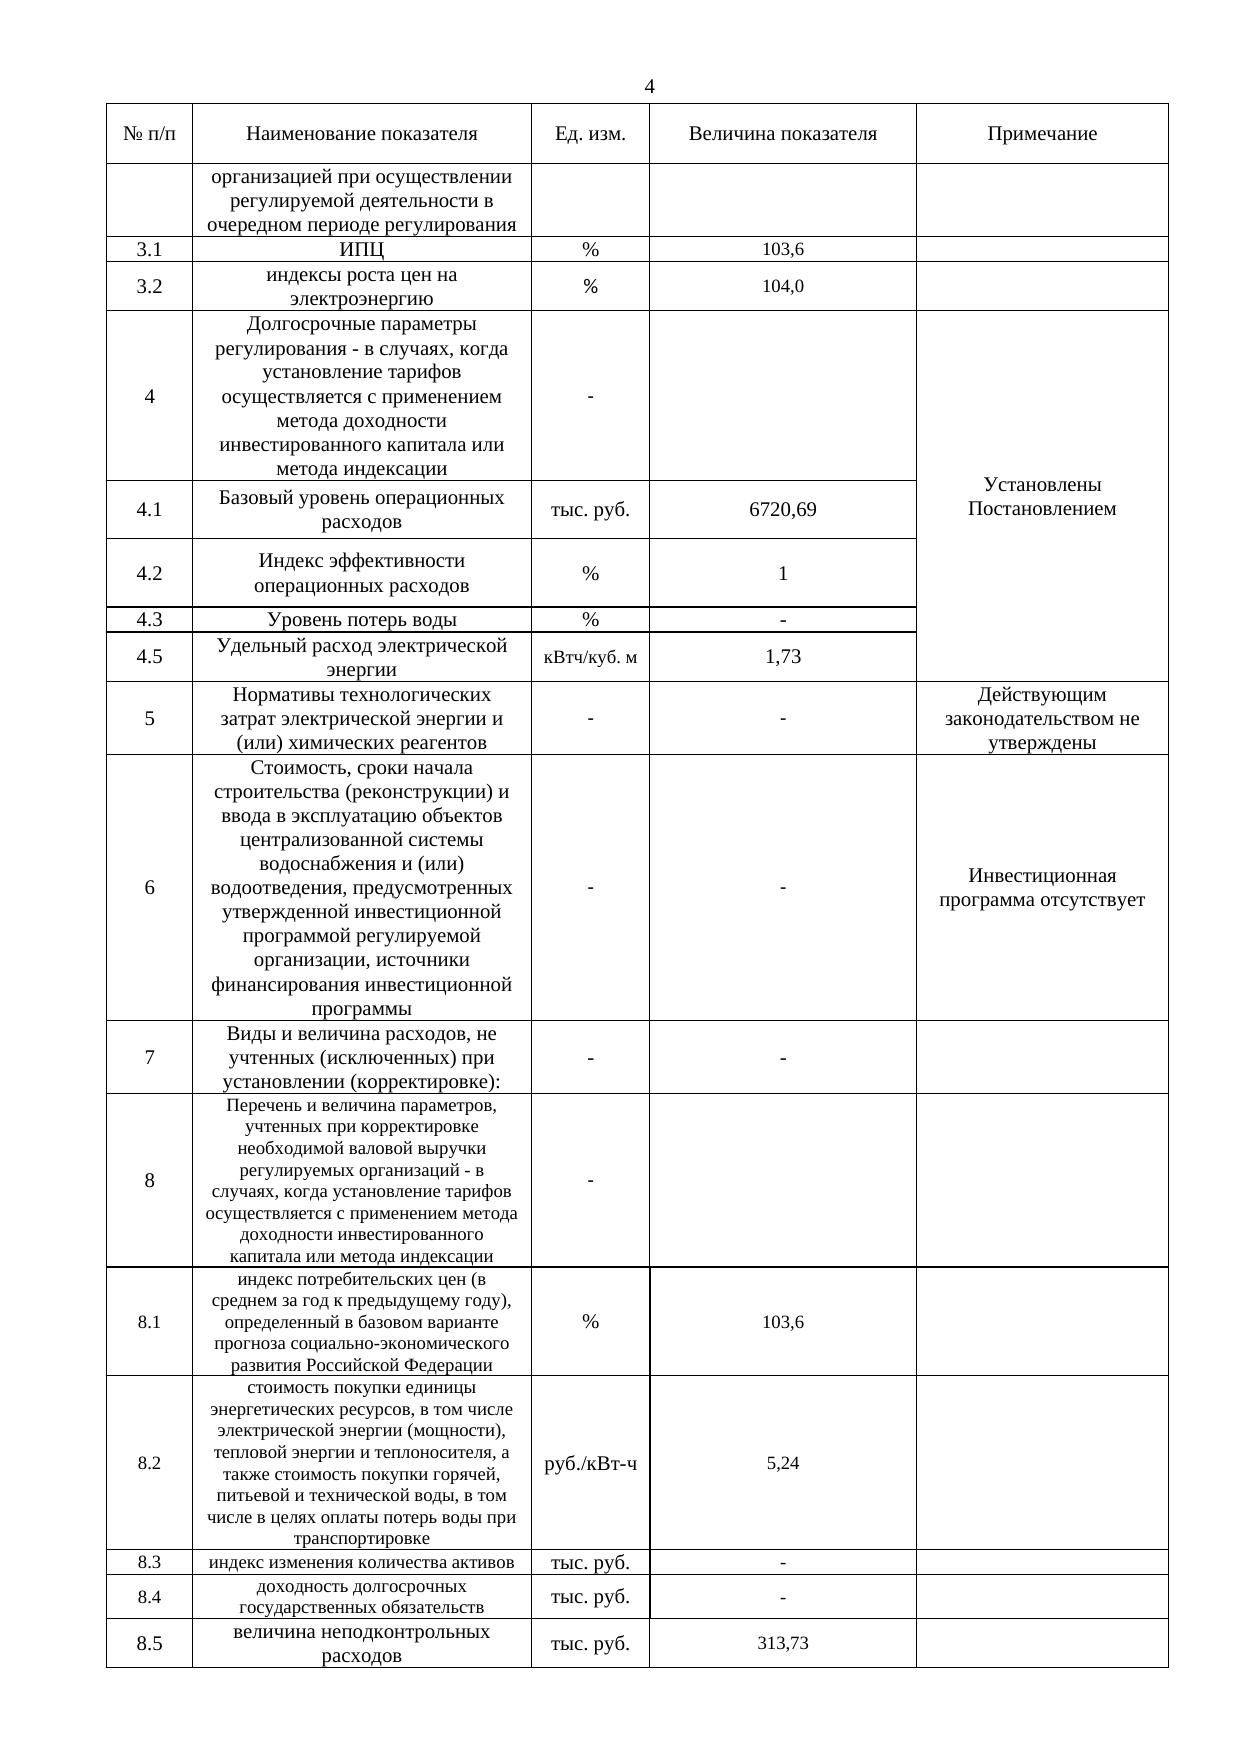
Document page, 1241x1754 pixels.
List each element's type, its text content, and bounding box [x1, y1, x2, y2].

table_cell 104,0 [650, 262, 916, 310]
table_cell 1,73 [650, 633, 916, 681]
table_cell 8.4 [107, 1575, 192, 1618]
table_cell - [532, 755, 649, 1019]
table_cell [917, 1619, 1168, 1667]
table_cell Долгосрочные параметры регулирования - в случаях, когда установление тарифов осуществляется с применением метода доходности инвестированного капитала или метода индексации [193, 311, 531, 480]
table_cell [917, 237, 1168, 261]
table_cell [917, 1268, 1168, 1375]
table_cell 4.5 [107, 633, 192, 681]
table_cell Инвестиционная программа отсутствует [917, 755, 1168, 1019]
table_cell Перечень и величина параметров, учтенных при корректировке необходимой валовой выручки регулируемых организаций - в случаях, когда установление тарифов осуществляется с применением метода доходности инвестированного капитала или метода индексации [193, 1094, 531, 1266]
table_cell % [532, 237, 649, 261]
table_header Ед. изм. [532, 104, 649, 163]
table_cell 8.3 [107, 1550, 192, 1574]
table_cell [193, 164, 531, 236]
table_cell [532, 164, 649, 236]
table_cell - [650, 1021, 916, 1093]
table_cell [650, 311, 916, 480]
table_cell 8.2 [107, 1376, 192, 1549]
table_cell [917, 262, 1168, 310]
table_cell Уровень потерь воды [193, 608, 531, 631]
table_cell 313,73 [650, 1619, 916, 1667]
table_cell Удельный расход электрической энергии [193, 633, 531, 681]
table_cell % [532, 539, 649, 606]
table_header Величина показателя [650, 104, 916, 163]
table_cell 4 [107, 311, 192, 480]
table_cell - [650, 755, 916, 1019]
table_cell - [532, 311, 649, 480]
table_cell 5 [107, 682, 192, 754]
table_header № п/п [107, 104, 192, 163]
table_cell 6 [107, 755, 192, 1019]
table_cell - [651, 1550, 916, 1574]
table_cell % [532, 262, 649, 310]
table_cell Виды и величина расходов, не учтенных (исключенных) при установлении (корректировке): [193, 1021, 531, 1093]
table_cell 3.2 [107, 262, 192, 310]
table_cell индекс изменения количества активов [193, 1550, 531, 1574]
table_cell % [532, 1268, 649, 1375]
table_cell 103,6 [651, 1268, 916, 1375]
table_cell 103,6 [650, 237, 916, 261]
table_cell Индекс эффективности операционных расходов [193, 539, 531, 606]
table_cell 1 [650, 539, 916, 606]
table_cell - [532, 682, 649, 754]
table_cell тыс. руб. [532, 1550, 649, 1574]
table_cell 4.2 [107, 539, 192, 606]
table_cell 6720,69 [650, 481, 916, 538]
table_cell - [532, 1021, 649, 1093]
table_cell 8.1 [107, 1268, 192, 1375]
table_cell 4.3 [107, 608, 192, 631]
table_cell Х [917, 164, 1168, 236]
table_cell 3 [107, 164, 192, 236]
table_cell - [651, 1575, 916, 1618]
table_cell индексы роста цен на электроэнергию [193, 262, 531, 310]
table_cell индекс потребительских цен (в среднем за год к предыдущему году), определенный в базовом варианте прогноза социально-экономического развития Российской Федерации [193, 1268, 531, 1375]
table_cell 8 [107, 1094, 192, 1266]
table_cell [650, 164, 916, 236]
table_cell величина неподконтрольных расходов [193, 1619, 531, 1667]
table_cell Базовый уровень операционных расходов [193, 481, 531, 538]
table_cell % [532, 608, 649, 631]
table_cell [917, 1094, 1168, 1266]
table_header Примечание [917, 104, 1168, 163]
table_cell [917, 1575, 1168, 1618]
table_cell [917, 1376, 1168, 1549]
table_cell [917, 1550, 1168, 1574]
table_cell доходность долгосрочных государственных обязательств [193, 1575, 531, 1618]
table_cell стоимость покупки единицы энергетических ресурсов, в том числе электрической энергии (мощности), тепловой энергии и теплоносителя, а также стоимость покупки горячей, питьевой и технической воды, в том числе в целях оплаты потерь воды при транспортировке [193, 1376, 531, 1549]
table_cell Действующим законодательством не утверждены [917, 682, 1168, 754]
table_cell тыс. руб. [532, 1619, 649, 1667]
table_cell - [650, 608, 916, 631]
table_cell 3.1 [107, 237, 192, 261]
table_cell - [650, 682, 916, 754]
table_cell [917, 1021, 1168, 1093]
table_cell [650, 1094, 916, 1266]
table_header Наименование показателя [193, 104, 531, 163]
table_cell руб./кВт-ч [532, 1376, 649, 1549]
table_cell ИПЦ [193, 237, 531, 261]
table_cell Нормативы технологических затрат электрической энергии и (или) химических реагентов [193, 682, 531, 754]
table_cell 7 [107, 1021, 192, 1093]
table_cell тыс. руб. [532, 1575, 649, 1618]
table_cell 8.5 [107, 1619, 192, 1667]
table_cell 4.1 [107, 481, 192, 538]
table_cell 5,24 [651, 1376, 916, 1549]
table_cell тыс. руб. [532, 481, 649, 538]
table_cell - [532, 1094, 649, 1266]
table_cell Установлены Постановлением [917, 311, 1168, 681]
table_cell кВтч/куб. м [532, 633, 649, 681]
table_cell Стоимость, сроки начала строительства (реконструкции) и ввода в эксплуатацию объектов централизованной системы водоснабжения и (или) водоотведения, предусмотренных утвержденной инвестиционной программой регулируемой организации, источники финансирования инвестиционной программы [193, 755, 531, 1019]
